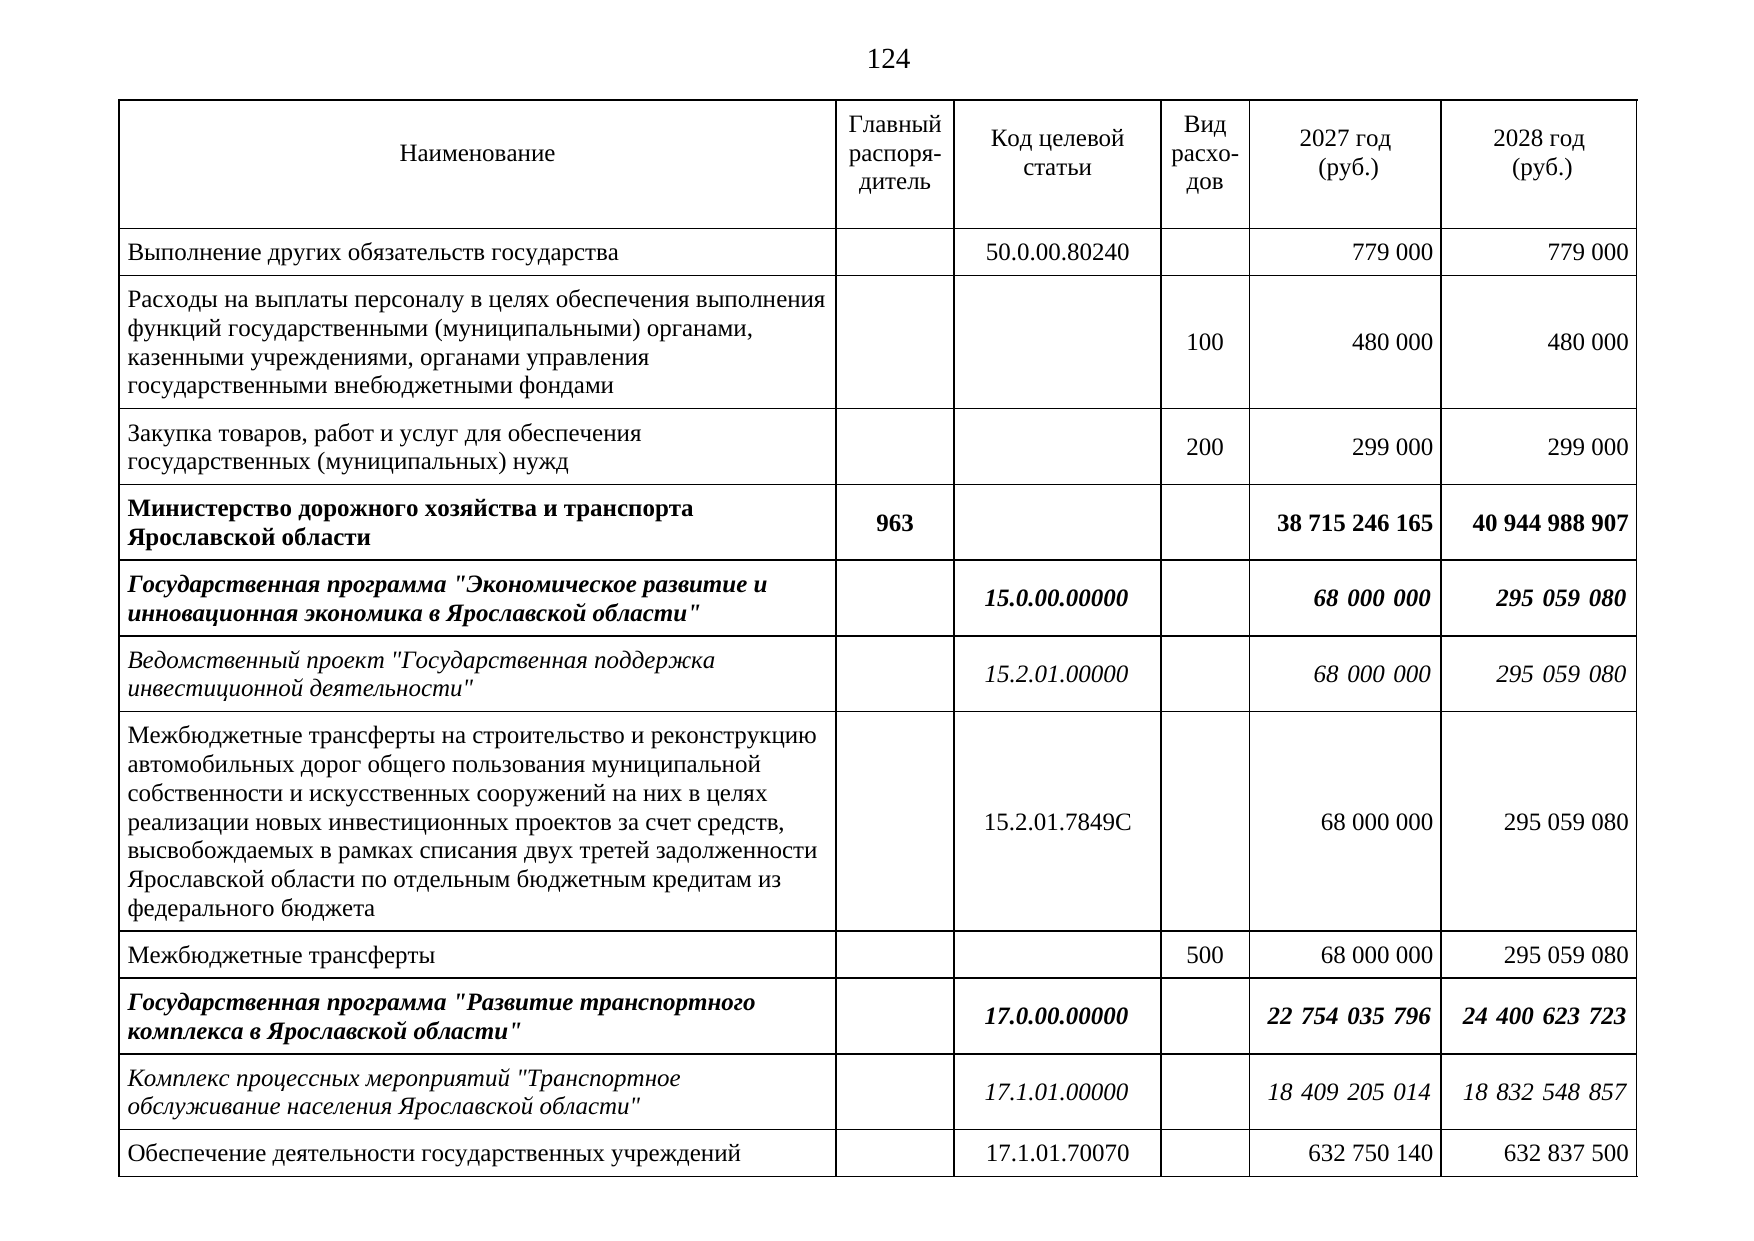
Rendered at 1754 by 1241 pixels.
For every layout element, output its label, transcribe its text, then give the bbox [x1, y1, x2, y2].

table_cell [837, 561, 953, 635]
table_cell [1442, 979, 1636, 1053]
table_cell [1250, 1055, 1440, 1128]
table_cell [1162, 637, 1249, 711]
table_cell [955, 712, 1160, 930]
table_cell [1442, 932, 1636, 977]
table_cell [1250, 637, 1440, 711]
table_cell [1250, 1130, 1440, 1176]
table_header Вид расхо- дов [1162, 101, 1249, 227]
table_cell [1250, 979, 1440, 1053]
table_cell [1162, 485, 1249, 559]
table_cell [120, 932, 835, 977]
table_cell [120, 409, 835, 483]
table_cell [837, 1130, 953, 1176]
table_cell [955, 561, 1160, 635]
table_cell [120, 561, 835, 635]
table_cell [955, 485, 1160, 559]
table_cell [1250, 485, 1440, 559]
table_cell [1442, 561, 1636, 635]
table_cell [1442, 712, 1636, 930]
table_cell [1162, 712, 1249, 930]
table_header 2027 год (руб.) [1250, 101, 1440, 227]
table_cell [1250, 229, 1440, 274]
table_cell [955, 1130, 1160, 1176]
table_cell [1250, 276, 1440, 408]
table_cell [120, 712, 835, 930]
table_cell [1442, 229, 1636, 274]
table_header Наименование [120, 101, 835, 227]
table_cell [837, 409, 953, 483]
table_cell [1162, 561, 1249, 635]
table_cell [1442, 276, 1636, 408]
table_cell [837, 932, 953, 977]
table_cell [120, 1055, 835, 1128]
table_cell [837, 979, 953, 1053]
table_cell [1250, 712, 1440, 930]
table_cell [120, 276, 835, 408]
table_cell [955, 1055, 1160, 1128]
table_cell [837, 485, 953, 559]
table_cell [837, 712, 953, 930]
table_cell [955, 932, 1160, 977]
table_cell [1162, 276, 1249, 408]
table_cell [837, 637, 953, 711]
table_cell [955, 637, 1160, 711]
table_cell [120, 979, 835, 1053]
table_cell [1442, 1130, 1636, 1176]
table_header Главный распоря-дитель [837, 101, 953, 227]
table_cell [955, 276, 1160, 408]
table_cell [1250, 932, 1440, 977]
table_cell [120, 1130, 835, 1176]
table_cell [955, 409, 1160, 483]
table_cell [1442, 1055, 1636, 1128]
table_header 2028 год (руб.) [1442, 101, 1636, 227]
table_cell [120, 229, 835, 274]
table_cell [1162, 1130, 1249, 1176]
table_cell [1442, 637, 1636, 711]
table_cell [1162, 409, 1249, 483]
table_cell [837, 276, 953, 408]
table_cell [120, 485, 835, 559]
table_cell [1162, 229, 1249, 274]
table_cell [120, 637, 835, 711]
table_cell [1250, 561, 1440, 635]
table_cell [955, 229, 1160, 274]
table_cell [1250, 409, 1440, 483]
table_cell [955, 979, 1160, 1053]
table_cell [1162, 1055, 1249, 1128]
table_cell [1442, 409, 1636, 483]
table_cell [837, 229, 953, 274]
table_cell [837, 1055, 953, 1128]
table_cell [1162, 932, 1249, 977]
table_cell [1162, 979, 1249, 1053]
table_header Код целевой статьи [955, 101, 1160, 227]
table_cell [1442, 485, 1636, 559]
